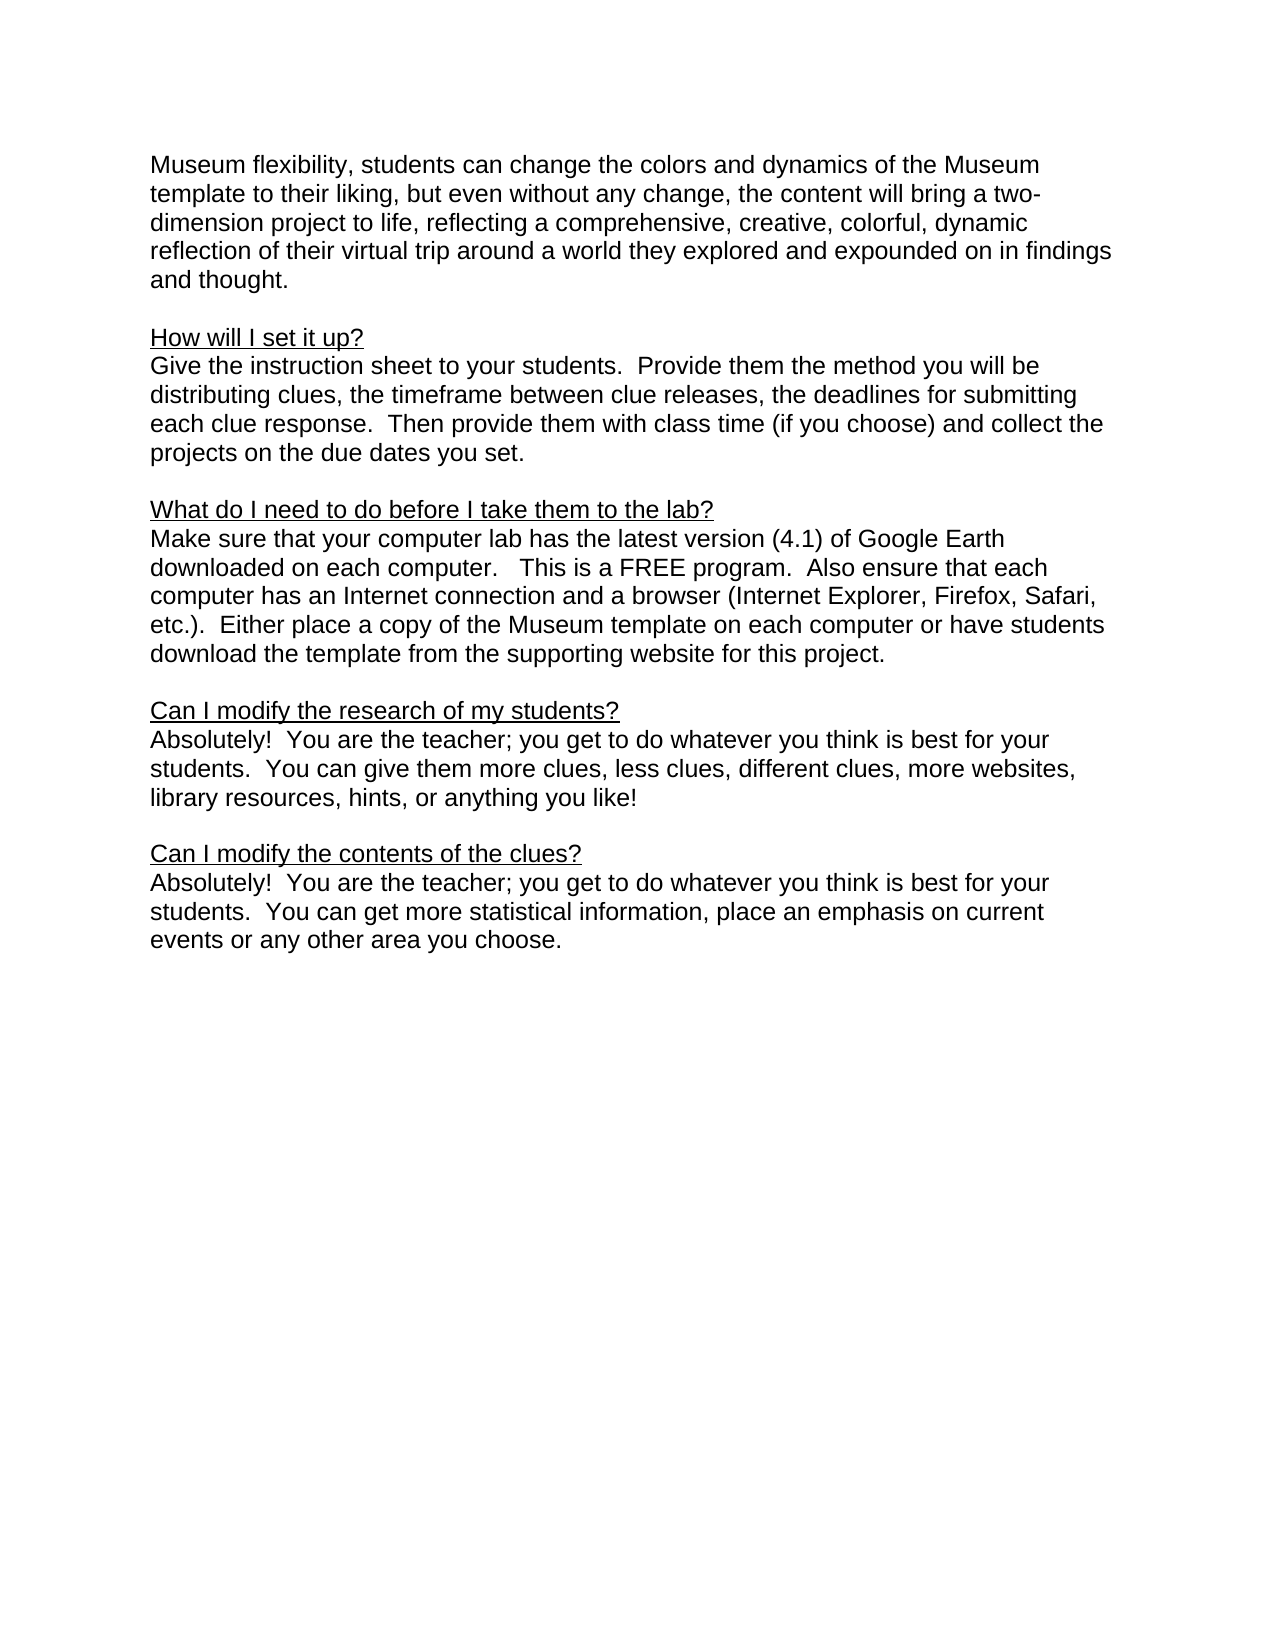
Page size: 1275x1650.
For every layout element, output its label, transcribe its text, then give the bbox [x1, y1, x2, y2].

text Absolutely! You are the teacher; you get to do whatever you think is best for your students. You can give them more clues, less clues, different clues, more websites, library resources, hints, or anything you like! [150, 725, 1125, 811]
text Make sure that your computer lab has the latest version (4.1) of Google Earth downloaded on each computer. This is a FREE program. Also ensure that each computer has an Internet connection and a browser (Internet Explorer, Firefox, Safari, etc.). Either place a copy of the Museum template on each computer or have students download the template from the supporting website for this project. [150, 524, 1125, 667]
text Can I modify the research of my students? [150, 696, 1125, 725]
text How will I set it up? [150, 322, 1125, 351]
text Absolutely! You are the teacher; you get to do whatever you think is best for your students. You can get more statistical information, place an emphasis on current events or any other area you choose. [150, 868, 1125, 954]
text Can I modify the contents of the clues? [150, 839, 1125, 868]
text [150, 150, 1125, 294]
text What do I need to do before I take them to the lab? [150, 495, 1125, 524]
text Give the instruction sheet to your students. Provide them the method you will be distributing clues, the timeframe between clue releases, the deadlines for submitting each clue response. Then provide them with class time (if you choose) and collect the projects on the due dates you set. [150, 351, 1125, 466]
